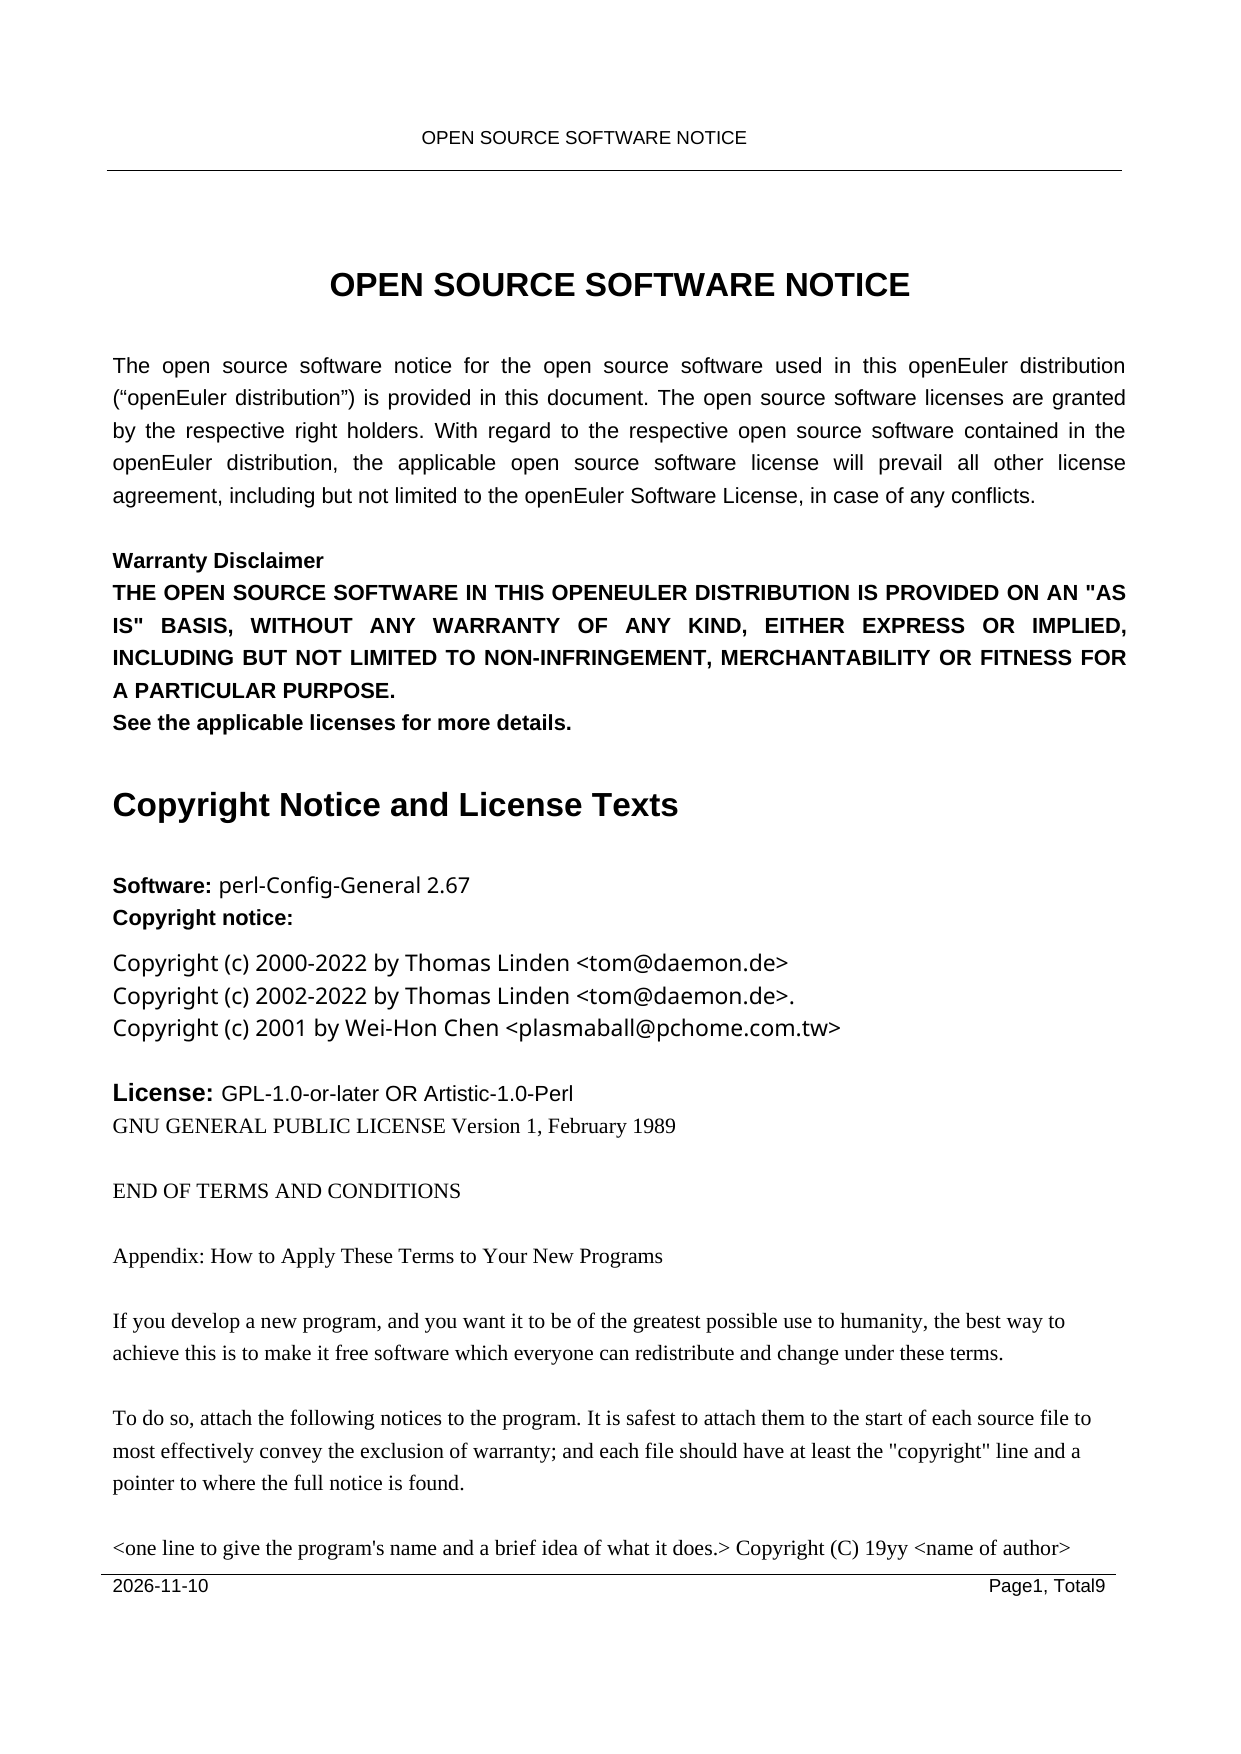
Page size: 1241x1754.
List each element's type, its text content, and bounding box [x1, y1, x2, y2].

text The open source software notice for the open source software used in this openEuler distribution (“openEuler distribution”) is provided in this document. The open source software licenses are granted by the respective right holders. With regard to the respective open source software contained in the openEuler distribution, the applicable open source software license will prevail all other license agreement, including but not limited to the openEuler Software License, in case of any conflicts. [112, 349, 1128, 511]
text Copyright notice: [112, 901, 1128, 934]
title Software: perl-Config-General 2.67 [112, 869, 1128, 901]
text THE OPEN SOURCE SOFTWARE IN THIS OPENEULER DISTRIBUTION IS PROVIDED ON AN "AS IS" BASIS, WITHOUT ANY WARRANTY OF ANY KIND, EITHER EXPRESS OR IMPLIED, INCLUDING BUT NOT LIMITED TO NON-INFRINGEMENT, MERCHANTABILITY OR FITNESS FOR A PARTICULAR PURPOSE. See the applicable licenses for more details. [112, 576, 1128, 739]
text License: GPL-1.0-or-later OR Artistic-1.0-Perl [112, 1077, 1128, 1109]
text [112, 1109, 1128, 1564]
text Copyright (c) 2000-2022 by Thomas Linden <tom@daemon.de> Copyright (c) 2002-2022 by Thomas Linden <tom@daemon.de>. Copyright (c) 2001 by Wei-Hon Chen <plasmaball@pchome.com.tw> [112, 947, 1128, 1077]
text OPEN SOURCE SOFTWARE NOTICE [112, 251, 1128, 316]
text Copyright Notice and License Texts [112, 771, 1128, 836]
text Warranty Disclaimer [112, 544, 1128, 576]
